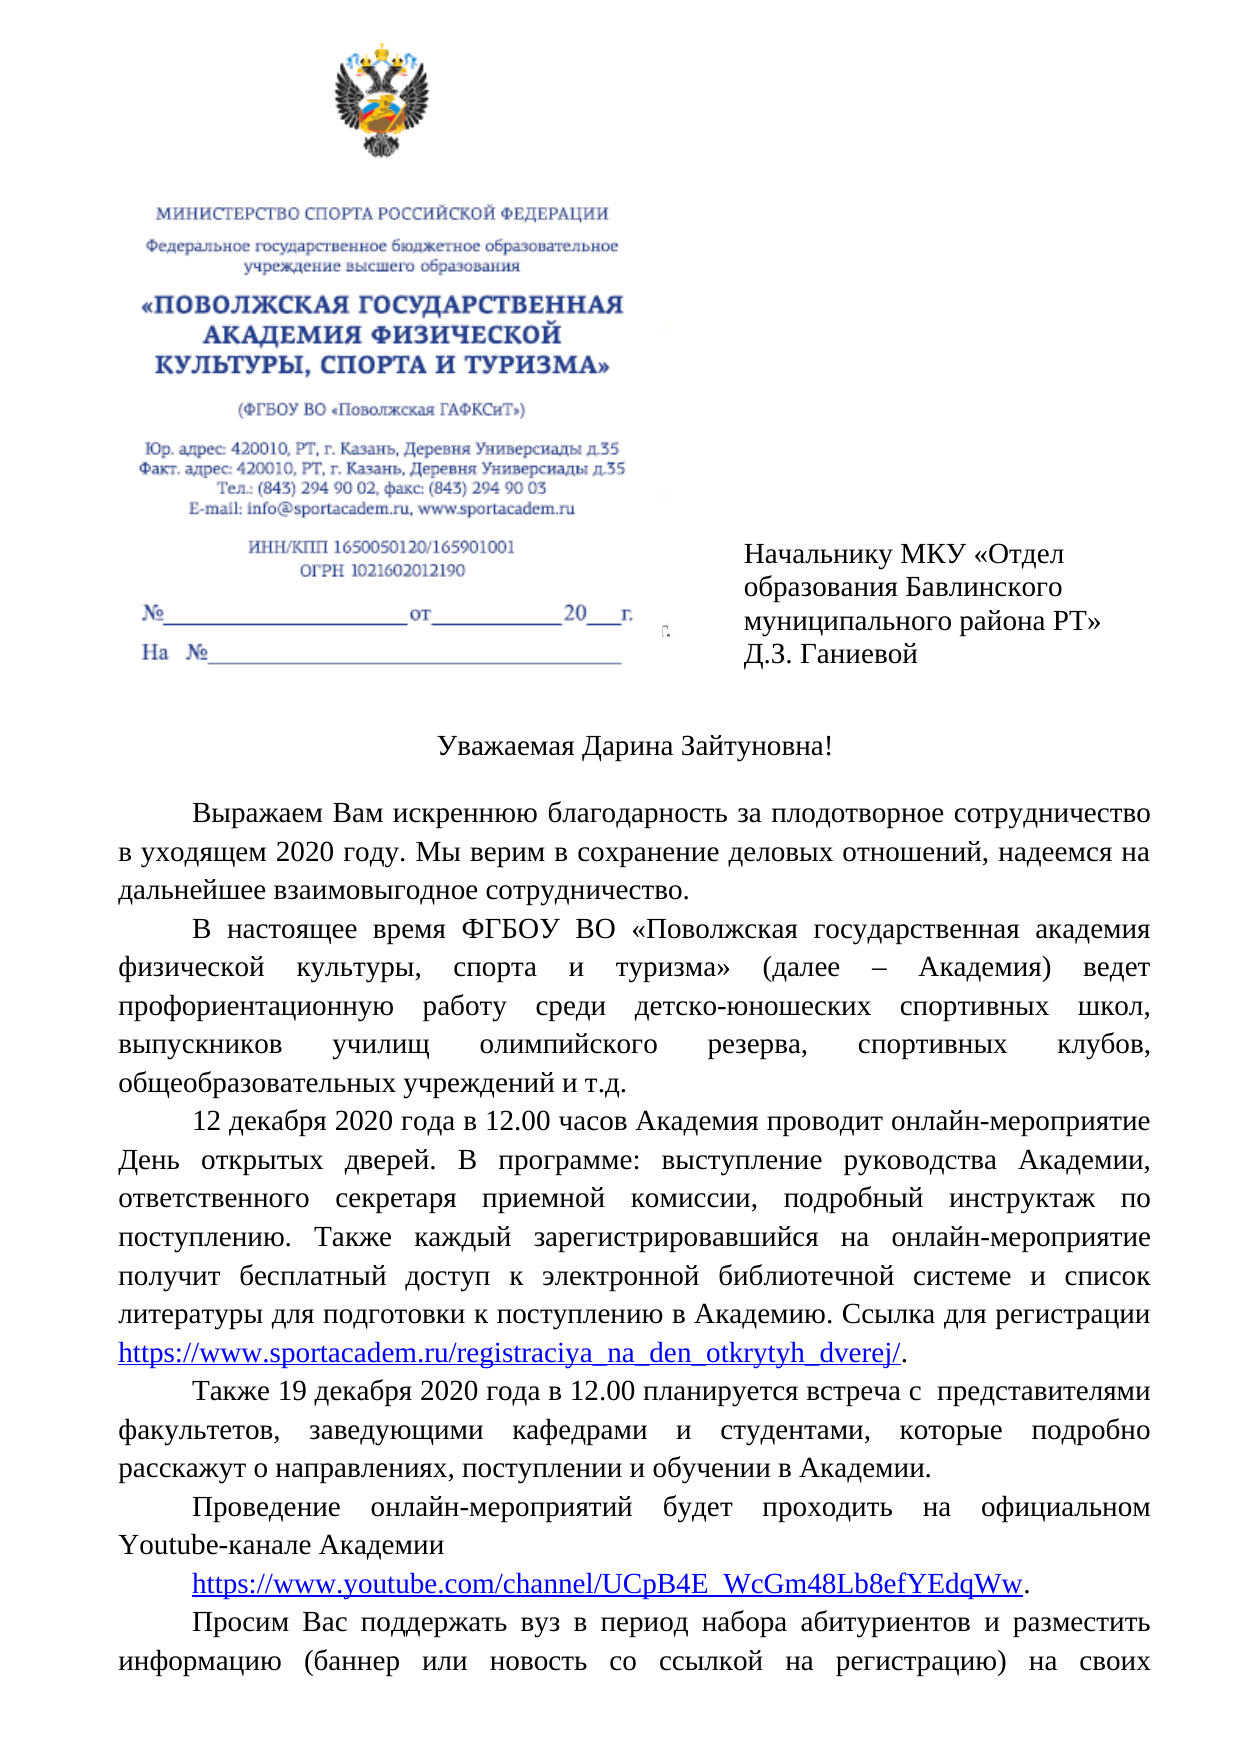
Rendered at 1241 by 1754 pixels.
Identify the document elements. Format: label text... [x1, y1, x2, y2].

text Проведение онлайн-мероприятий будет проходить на официальном Youtube-канале Академии [118, 1489, 1152, 1561]
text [118, 1604, 1152, 1677]
text муниципального района РТ» [663, 603, 1152, 637]
text https://www.youtube.com/channel/UCpB4E_WcGm48Lb8efYEdqWw. [118, 1566, 1152, 1599]
text Выражаем Вам искреннюю благодарность за плодотворное сотрудничество в уходящем 2020 году. Мы верим в сохранение деловых отношений, надеемся на дальнейшее взаимовыгодное сотрудничество. [118, 795, 1152, 906]
text 12 декабря 2020 года в 12.00 часов Академия проводит онлайн-мероприятие День открытых дверей. В программе: выступление руководства Академии, ответственного секретаря приемной комиссии, подробный инструктаж по поступлению. Также каждый зарегистрировавшийся на онлайн-мероприятие получит бесплатный доступ к электронной библиотечной системе и список литературы для подготовки к поступлению в Академию. Ссылка для регистрации https://www.sportacadem.ru/registraciya_na_den_otkrytyh_dverej/. [118, 1103, 1152, 1368]
text Уважаемая Дарина Зайтуновна! [118, 728, 1152, 762]
picture [87, 1, 725, 723]
text Также 19 декабря 2020 года в 12.00 планируется встреча с представителями факультетов, заведующими кафедрами и студентами, которые подробно расскажут о направлениях, поступлении и обучении в Академии. [118, 1373, 1152, 1484]
text Начальнику МКУ «Отдел образования Бавлинского [663, 536, 1152, 603]
text В настоящее время ФГБОУ ВО «Поволжская государственная академия физической культуры, спорта и туризма» (далее – Академия) ведет профориентационную работу среди детско-юношеских спортивных школ, выпускников училищ олимпийского резерва, спортивных клубов, общеобразовательных учреждений и т.д. [118, 911, 1152, 1098]
text Д.З. Ганиевой [663, 637, 1152, 670]
